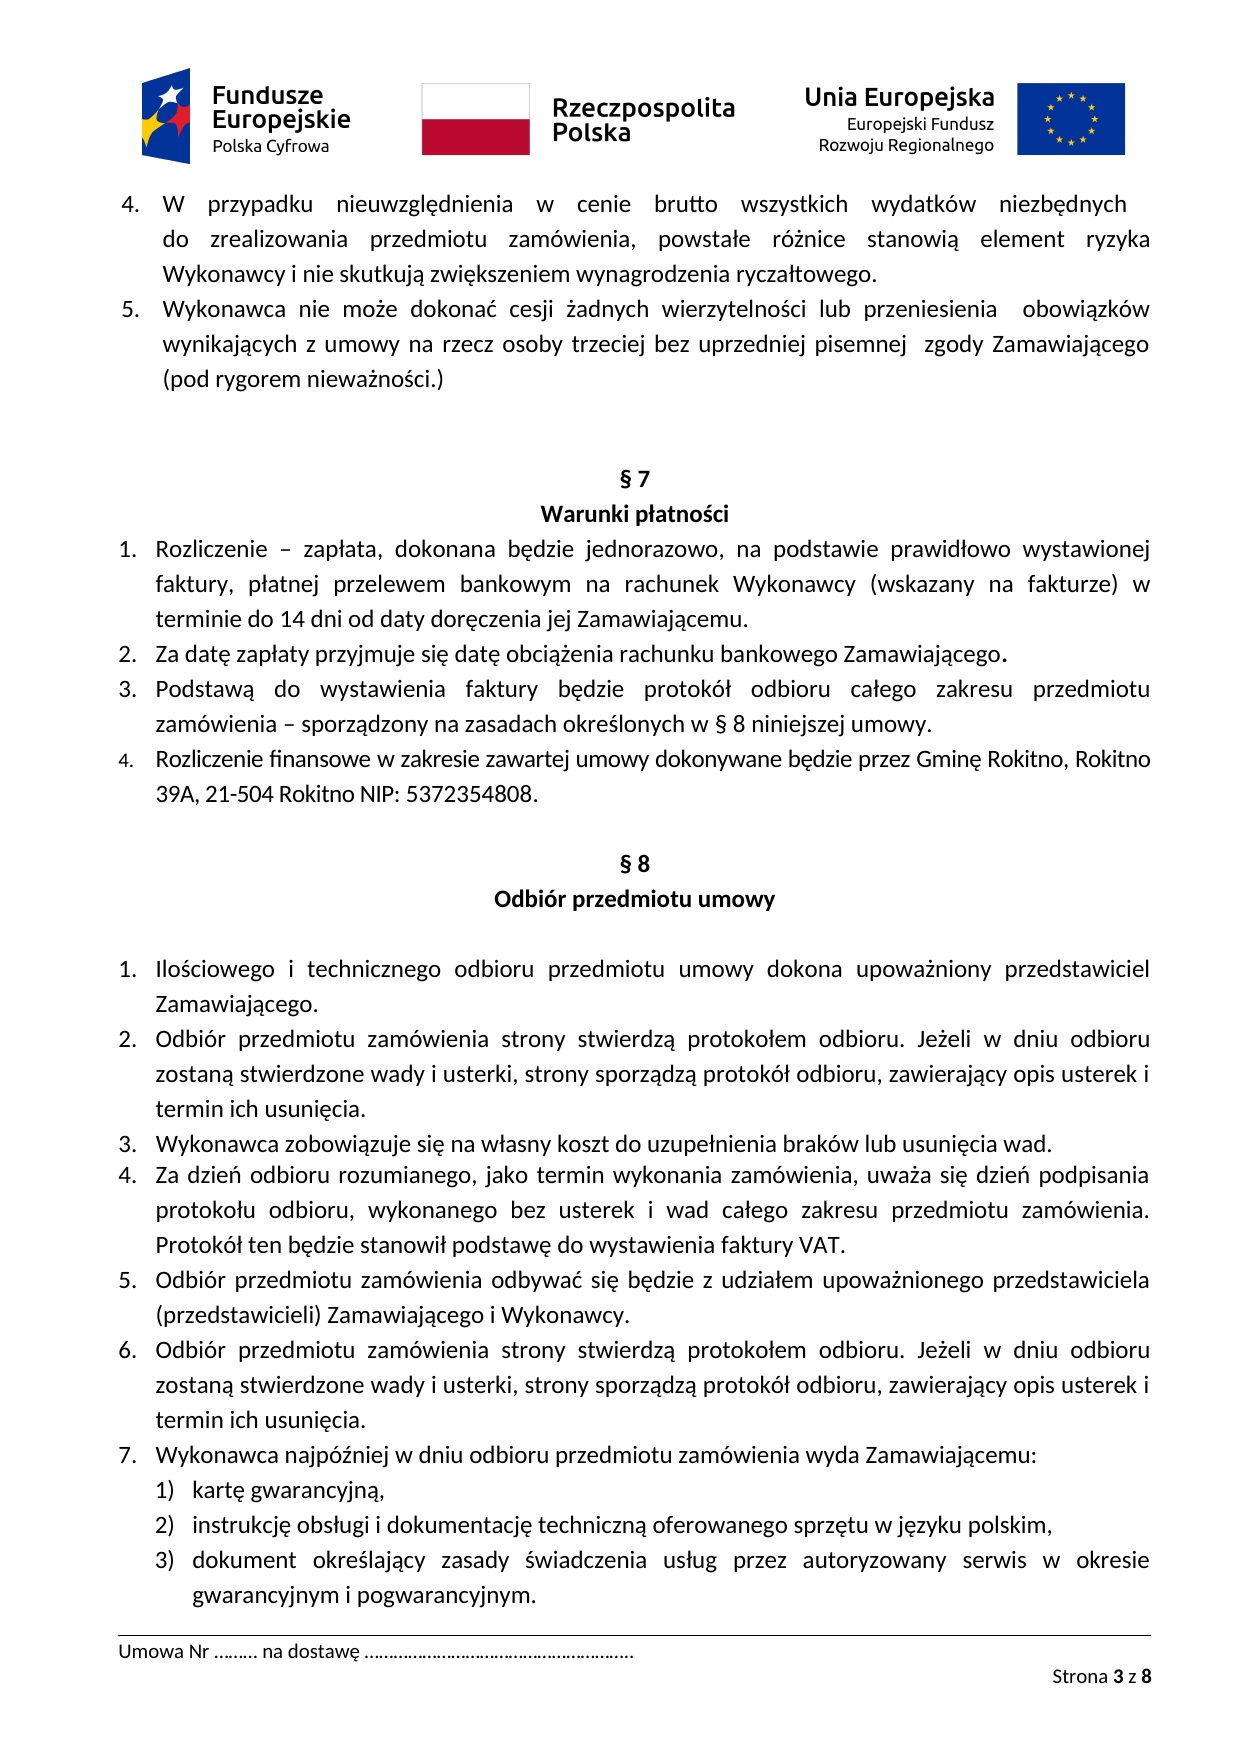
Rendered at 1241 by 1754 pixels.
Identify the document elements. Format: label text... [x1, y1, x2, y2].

list Rozliczenie – zapłata, dokonana będzie jednorazowo, na podstawie prawidłowo wystawionej faktury, płatnej przelewem bankowym na rachunek Wykonawcy (wskazany na fakturze) w terminie do 14 dni od daty doręczenia jej Zamawiającemu. [118, 533, 1151, 634]
text § 7 [118, 463, 1151, 494]
list W przypadku nieuwzględnienia w cenie brutto wszystkich wydatków niezbędnych do zrealizowania przedmiotu zamówienia, powstałe różnice stanowią element ryzyka Wykonawcy i nie skutkują zwiększeniem wynagrodzenia ryczałtowego. [121, 188, 1151, 288]
list Wykonawca najpóźniej w dniu odbioru przedmiotu zamówienia wyda Zamawiającemu: [118, 1439, 1151, 1469]
text Odbiór przedmiotu umowy [118, 883, 1151, 914]
text Warunki płatności [118, 498, 1151, 529]
list Wykonawca nie może dokonać cesji żadnych wierzytelności lub przeniesienia obowiązków wynikających z umowy na rzecz osoby trzeciej bez uprzedniej pisemnej zgody Zamawiającego (pod rygorem nieważności.) [121, 293, 1151, 393]
list kartę gwarancyjną, [154, 1474, 1151, 1504]
picture [118, 44, 1149, 188]
list Podstawą do wystawienia faktury będzie protokół odbioru całego zakresu przedmiotu zamówienia – sporządzony na zasadach określonych w § 8 niniejszej umowy. [118, 673, 1151, 739]
text § 8 [118, 848, 1151, 879]
list instrukcję obsługi i dokumentację techniczną oferowanego sprzętu w języku polskim, [154, 1509, 1151, 1539]
list dokument określający zasady świadczenia usług przez autoryzowany serwis w okresie gwarancyjnym i pogwarancyjnym. [154, 1544, 1151, 1609]
list Ilościowego i technicznego odbioru przedmiotu umowy dokona upoważniony przedstawiciel Zamawiającego. [118, 953, 1151, 1019]
list Odbiór przedmiotu zamówienia strony stwierdzą protokołem odbioru. Jeżeli w dniu odbioru zostaną stwierdzone wady i usterki, strony sporządzą protokół odbioru, zawierający opis usterek i termin ich usunięcia. [118, 1334, 1151, 1434]
list Odbiór przedmiotu zamówienia strony stwierdzą protokołem odbioru. Jeżeli w dniu odbioru zostaną stwierdzone wady i usterki, strony sporządzą protokół odbioru, zawierający opis usterek i termin ich usunięcia. [118, 1023, 1151, 1124]
list Wykonawca zobowiązuje się na własny koszt do uzupełnienia braków lub usunięcia wad. [118, 1128, 1151, 1159]
list Za dzień odbioru rozumianego, jako termin wykonania zamówienia, uważa się dzień podpisania protokołu odbioru, wykonanego bez usterek i wad całego zakresu przedmiotu zamówienia. Protokół ten będzie stanowił podstawę do wystawienia faktury VAT. [118, 1159, 1151, 1259]
list Rozliczenie finansowe w zakresie zawartej umowy dokonywane będzie przez Gminę Rokitno, Rokitno 39A, 21-504 Rokitno NIP: 5372354808. [118, 743, 1151, 809]
list Za datę zapłaty przyjmuje się datę obciążenia rachunku bankowego Zamawiającego. [118, 638, 1151, 669]
list Odbiór przedmiotu zamówienia odbywać się będzie z udziałem upoważnionego przedstawiciela (przedstawicieli) Zamawiającego i Wykonawcy. [118, 1264, 1151, 1329]
